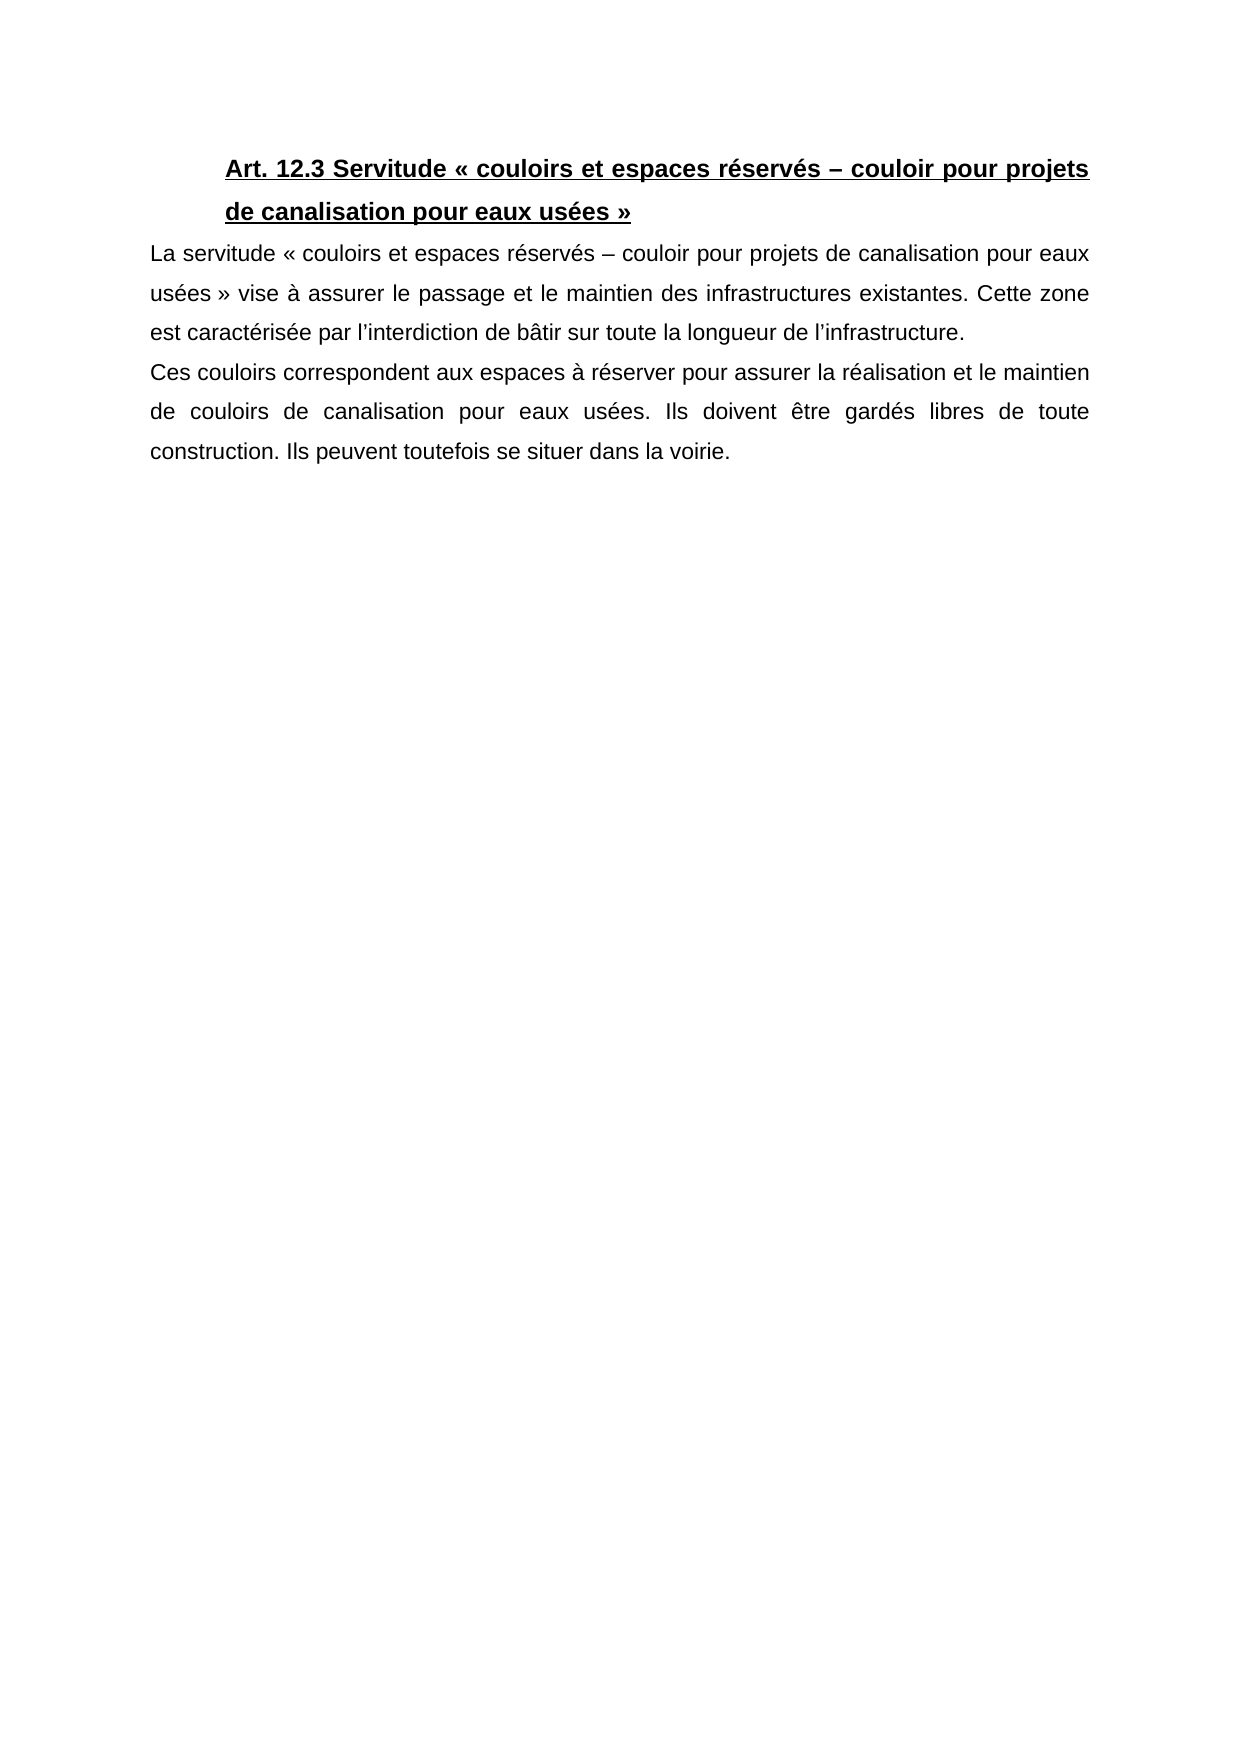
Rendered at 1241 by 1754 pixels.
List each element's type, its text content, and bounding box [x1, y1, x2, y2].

subtitle Art. 12.3 Servitude « couloirs et espaces réservés – couloir pour projets de canalisation pour eaux usées » [225, 154, 1090, 179]
subtitle Art. 12.3 Servitude « couloirs et espaces réservés – couloir pour projets de canalisation pour eaux usées » [225, 180, 1090, 226]
text Ces couloirs correspondent aux espaces à réserver pour assurer la réalisation et le maintien de couloirs de canalisation pour eaux usées. Ils doivent être gardés libres de toute construction. Ils peuvent toutefois se situer dans la voirie. [150, 359, 1090, 464]
text La servitude « couloirs et espaces réservés – couloir pour projets de canalisation pour eaux usées » vise à assurer le passage et le maintien des infrastructures existantes. Cette zone est caractérisée par l’interdiction de bâtir sur toute la longueur de l’infrastructure. [150, 240, 1090, 346]
